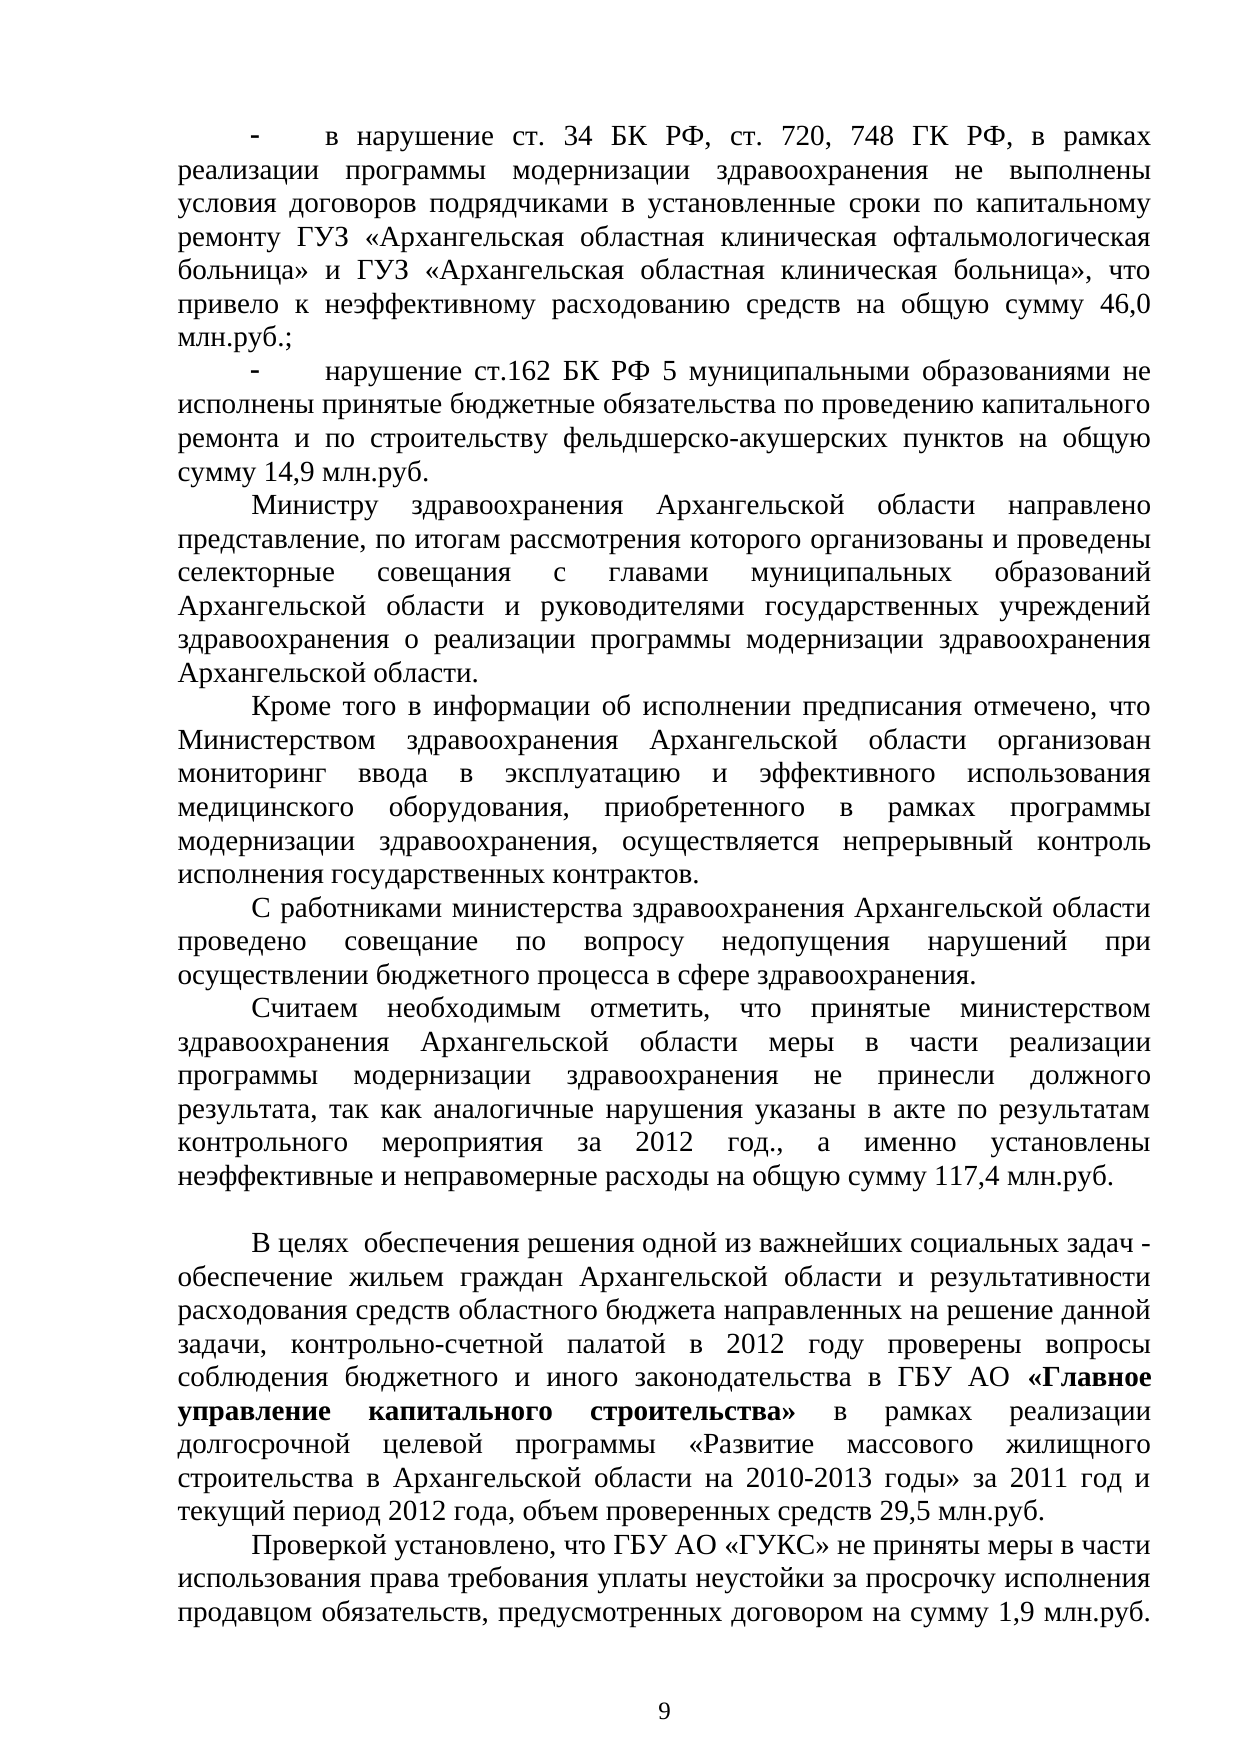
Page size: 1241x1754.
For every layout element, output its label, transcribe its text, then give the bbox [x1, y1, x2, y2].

text В целях обеспечения решения одной из важнейших социальных задач - обеспечение жильем граждан Архангельской области и результативности расходования средств областного бюджета направленных на решение данной задачи, контрольно-счетной палатой в 2012 году проверены вопросы соблюдения бюджетного и иного законодательства в ГБУ АО «Главное управление капитального строительства» в рамках реализации долгосрочной целевой программы «Развитие массового жилищного строительства в Архангельской области на 2010-2013 годы» за 2011 год и текущий период 2012 года, объем проверенных средств 29,5 млн.руб. [177, 1225, 1152, 1527]
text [177, 1527, 1152, 1628]
text Кроме того в информации об исполнении предписания отмечено, что Министерством здравоохранения Архангельской области организован мониторинг ввода в эксплуатацию и эффективного использования медицинского оборудования, приобретенного в рамках программы модернизации здравоохранения, осуществляется непрерывный контроль исполнения государственных контрактов. [177, 688, 1152, 890]
list в нарушение ст. 34 БК РФ, ст. 720, 748 ГК РФ, в рамках реализации программы модернизации здравоохранения не выполнены условия договоров подрядчиками в установленные сроки по капитальному ремонту ГУЗ «Архангельская областная клиническая офтальмологическая больница» и ГУЗ «Архангельская областная клиническая больница», что привело к неэффективному расходованию средств на общую сумму 46,0 млн.руб.; [177, 118, 1152, 353]
text Считаем необходимым отметить, что принятые министерством здравоохранения Архангельской области меры в части реализации программы модернизации здравоохранения не принесли должного результата, так как аналогичные нарушения указаны в акте по результатам контрольного мероприятия за 2012 год., а именно установлены неэффективные и неправомерные расходы на общую сумму 117,4 млн.руб. [177, 990, 1152, 1192]
text Министру здравоохранения Архангельской области направлено представление, по итогам рассмотрения которого организованы и проведены селекторные совещания с главами муниципальных образований Архангельской области и руководителями государственных учреждений здравоохранения о реализации программы модернизации здравоохранения Архангельской области. [177, 487, 1152, 688]
text С работниками министерства здравоохранения Архангельской области проведено совещание по вопросу недопущения нарушений при осуществлении бюджетного процесса в сфере здравоохранения. [177, 890, 1152, 990]
list нарушение ст.162 БК РФ 5 муниципальными образованиями не исполнены принятые бюджетные обязательства по проведению капитального ремонта и по строительству фельдшерско-акушерских пунктов на общую сумму 14,9 млн.руб. [177, 353, 1152, 487]
